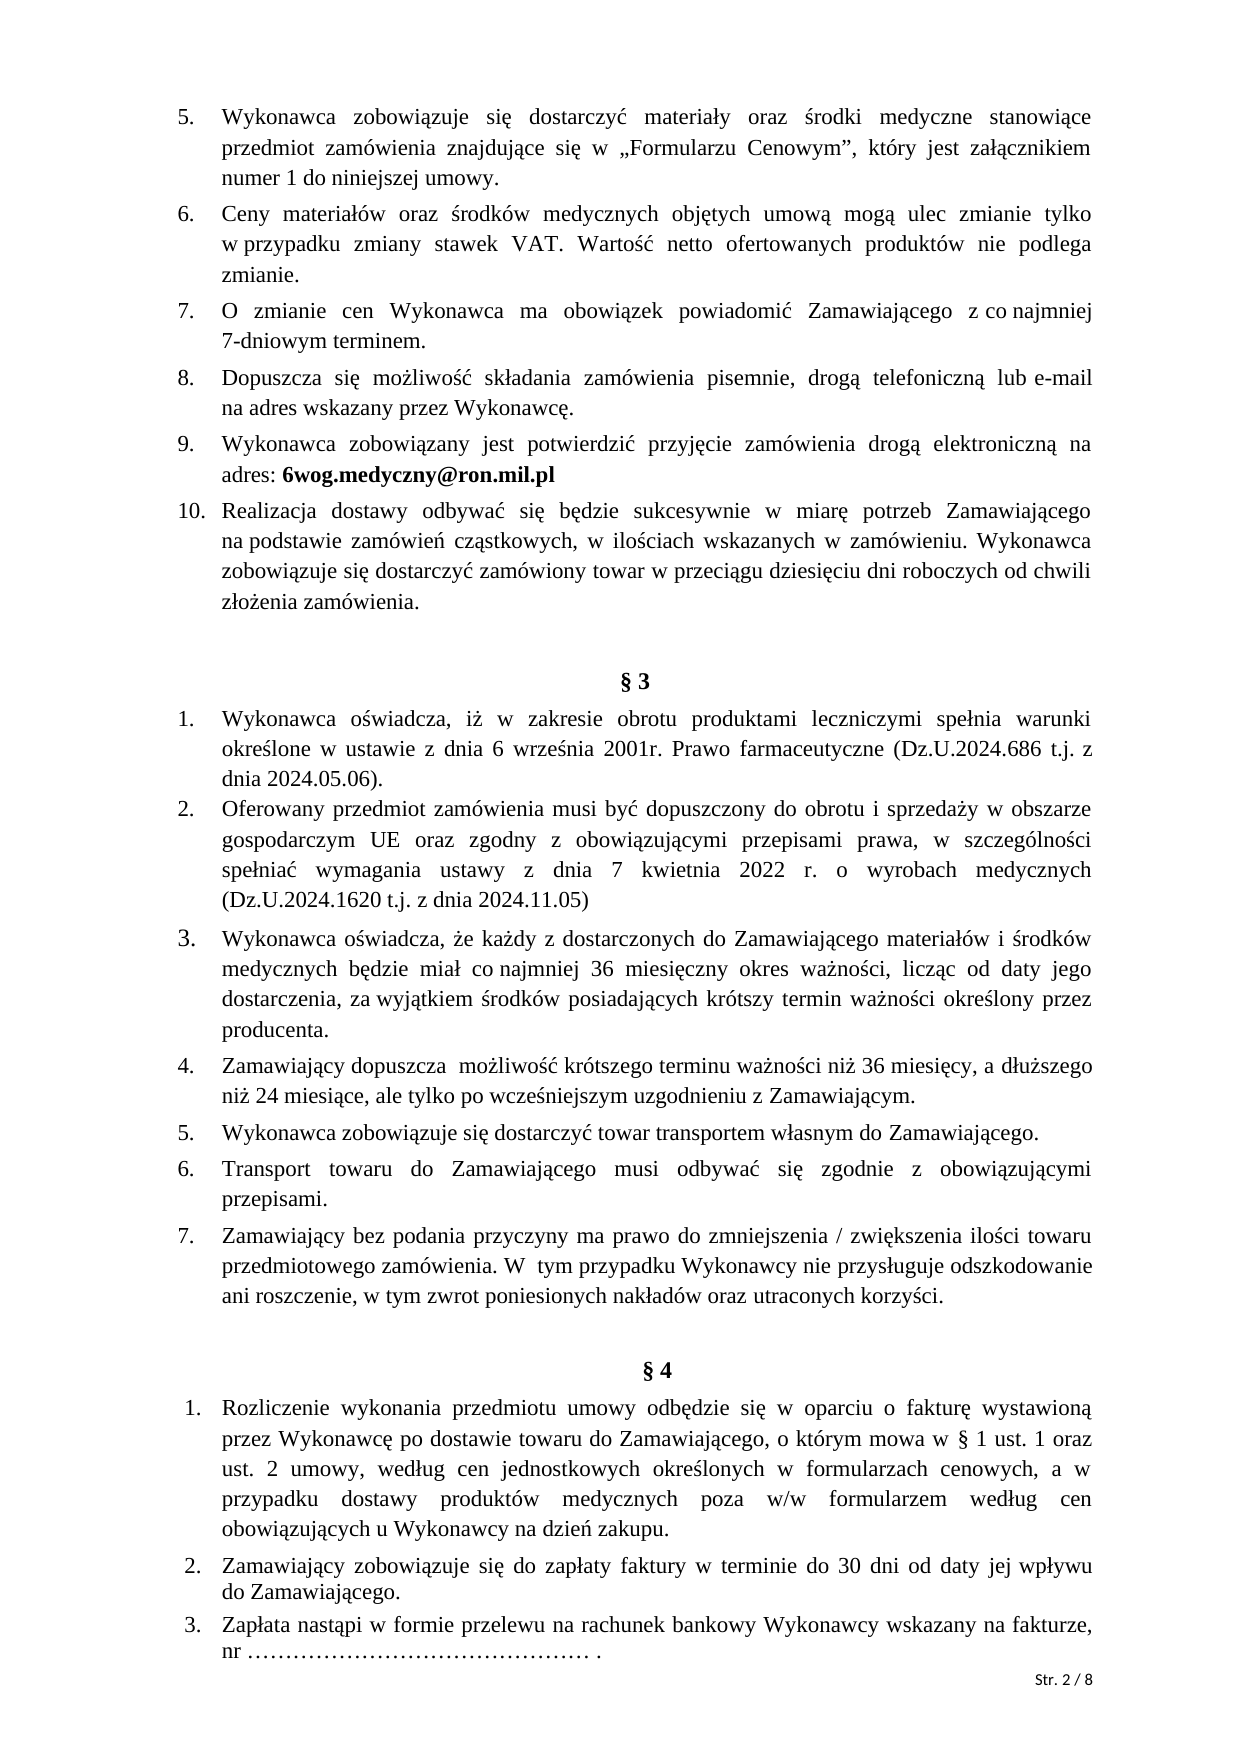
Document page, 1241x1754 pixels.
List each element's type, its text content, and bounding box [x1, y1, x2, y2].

list Dopuszcza się możliwość składania zamówienia pisemnie, drogą telefoniczną lub e-mail na adres wskazany przez Wykonawcę. [177, 364, 1093, 420]
list Zamawiający bez podania przyczyny ma prawo do zmniejszenia / zwiększenia ilości towaru przedmiotowego zamówienia. W tym przypadku Wykonawcy nie przysługuje odszkodowanie ani roszczenie, w tym zwrot poniesionych nakładów oraz utraconych korzyści. [177, 1222, 1093, 1309]
text § 3 [177, 667, 1093, 694]
list Zamawiający dopuszcza możliwość krótszego terminu ważności niż 36 miesięcy, a dłuższego niż 24 miesiące, ale tylko po wcześniejszym uzgodnieniu z Zamawiającym. [177, 1052, 1093, 1109]
list Realizacja dostawy odbywać się będzie sukcesywnie w miarę potrzeb Zamawiającego na podstawie zamówień cząstkowych, w ilościach wskazanych w zamówieniu. Wykonawca zobowiązuje się dostarczyć zamówiony towar w przeciągu dziesięciu dni roboczych od chwili złożenia zamówienia. [177, 497, 1093, 614]
list Ceny materiałów oraz środków medycznych objętych umową mogą ulec zmianie tylko w przypadku zmiany stawek VAT. Wartość netto ofertowanych produktów nie podlega zmianie. [177, 200, 1093, 287]
list Zapłata nastąpi w formie przelewu na rachunek bankowy Wykonawcy wskazany na fakturze, nr ……………………………………… . [184, 1611, 1093, 1663]
list Wykonawca oświadcza, iż w zakresie obrotu produktami leczniczymi spełnia warunki określone w ustawie z dnia 6 września 2001r. Prawo farmaceutyczne (Dz.U.2024.686 t.j. z dnia 2024.05.06). [177, 705, 1093, 792]
list Wykonawca oświadcza, że każdy z dostarczonych do Zamawiającego materiałów i środków medycznych będzie miał co najmniej 36 miesięczny okres ważności, licząc od daty jego dostarczenia, za wyjątkiem środków posiadających krótszy termin ważności określony przez producenta. [177, 923, 1093, 1042]
list Zamawiający zobowiązuje się do zapłaty faktury w terminie do 30 dni od daty jej wpływu do Zamawiającego. [184, 1552, 1093, 1604]
list Transport towaru do Zamawiającego musi odbywać się zgodnie z obowiązującymi przepisami. [177, 1155, 1093, 1212]
list O zmianie cen Wykonawca ma obowiązek powiadomić Zamawiającego z co najmniej 7-dniowym terminem. [177, 297, 1093, 354]
list Oferowany przedmiot zamówienia musi być dopuszczony do obrotu i sprzedaży w obszarze gospodarczym UE oraz zgodny z obowiązującymi przepisami prawa, w szczególności spełniać wymagania ustawy z dnia 7 kwietnia 2022 r. o wyrobach medycznych (Dz.U.2024.1620 t.j. z dnia 2024.11.05) [177, 796, 1093, 912]
list Rozliczenie wykonania przedmiotu umowy odbędzie się w oparciu o fakturę wystawioną przez Wykonawcę po dostawie towaru do Zamawiającego, o którym mowa w § 1 ust. 1 oraz ust. 2 umowy, według cen jednostkowych określonych w formularzach cenowych, a w przypadku dostawy produktów medycznych poza w/w formularzem według cen obowiązujących u Wykonawcy na dzień zakupu. [184, 1394, 1093, 1542]
list § 4 [222, 1356, 1093, 1384]
list Wykonawca zobowiązany jest potwierdzić przyjęcie zamówienia drogą elektroniczną na adres: 6wog.medyczny@ron.mil.pl [177, 431, 1093, 487]
list Wykonawca zobowiązuje się dostarczyć materiały oraz środki medyczne stanowiące przedmiot zamówienia znajdujące się w „Formularzu Cenowym”, który jest załącznikiem numer 1 do niniejszej umowy. [177, 103, 1093, 190]
list Wykonawca zobowiązuje się dostarczyć towar transportem własnym do Zamawiającego. [177, 1119, 1093, 1145]
